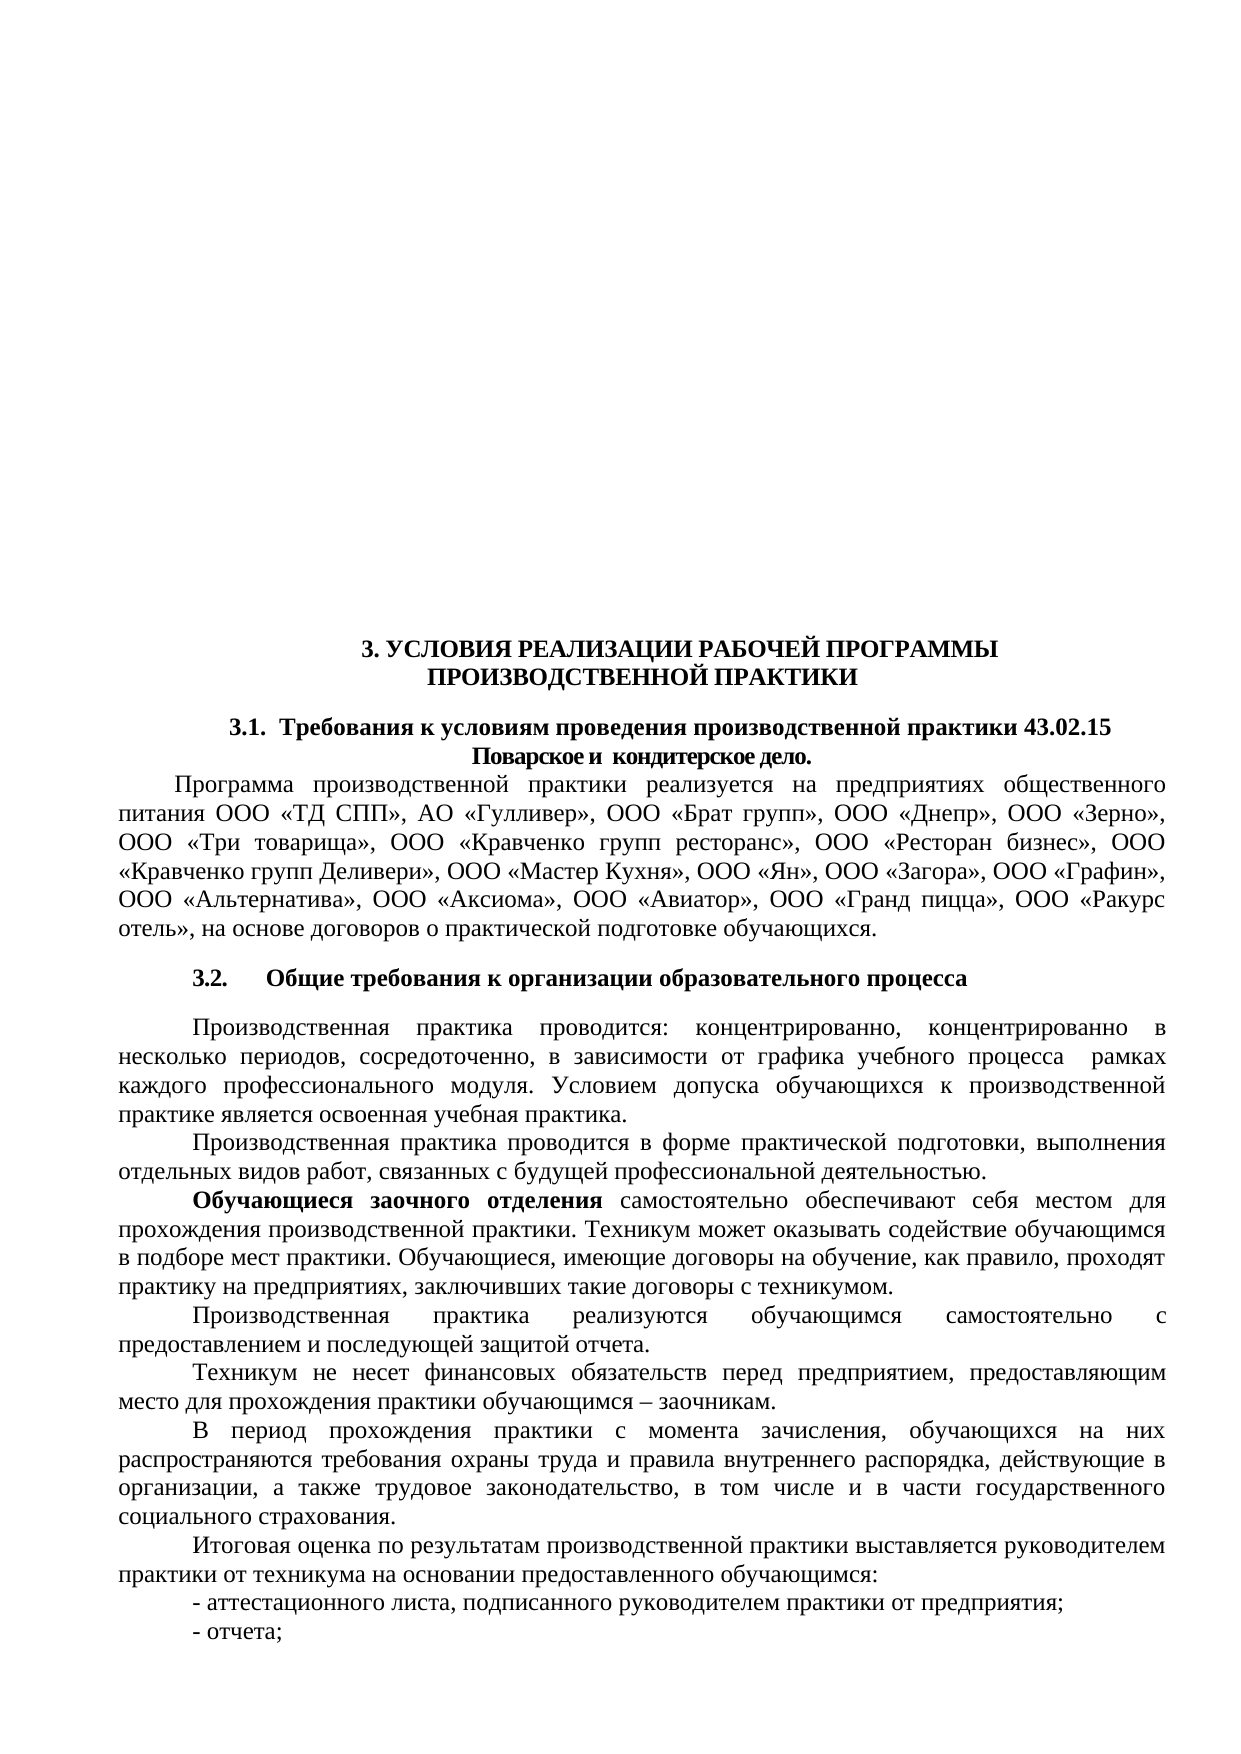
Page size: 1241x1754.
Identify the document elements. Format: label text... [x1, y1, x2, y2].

text Программа производственной практики реализуется на предприятиях общественного питания ООО «ТД СПП», АО «Гулливер», ООО «Брат групп», ООО «Днепр», ООО «Зерно», ООО «Три товарища», ООО «Кравченко групп ресторанс», ООО «Ресторан бизнес», ООО «Кравченко групп Деливери», ООО «Мастер Кухня», ООО «Ян», ООО «Загора», ООО «Графин», ООО «Альтернатива», ООО «Аксиома», ООО «Авиатор», ООО «Гранд пицца», ООО «Ракурс отель», на основе договоров о практической подготовке обучающихся. [118, 769, 1167, 942]
text Обучающиеся заочного отделения самостоятельно обеспечивают себя местом для прохождения производственной практики. Техникум может оказывать содействие обучающимся в подборе мест практики. Обучающиеся, имеющие договоры на обучение, как правило, проходят практику на предприятиях, заключивших такие договоры с техникумом. [118, 1185, 1167, 1300]
text Производственная практика реализуются обучающимся самостоятельно с предоставлением и последующей защитой отчета. [118, 1300, 1167, 1357]
text - аттестационного листа, подписанного руководителем практики от предприятия; [118, 1587, 1167, 1616]
text 3.1. Требования к условиям проведения производственной практики 43.02.15 Поварское и кондитерское дело. [118, 712, 1167, 769]
text Производственная практика проводится: концентрированно, концентрированно в несколько периодов, сосредоточенно, в зависимости от графика учебного процесса рамках каждого профессионального модуля. Условием допуска обучающихся к производственной практике является освоенная учебная практика. [118, 1012, 1167, 1127]
text В период прохождения практики с момента зачисления, обучающихся на них распространяются требования охраны труда и правила внутреннего распорядка, действующие в организации, а также трудовое законодательство, в том числе и в части государственного социального страхования. [118, 1415, 1167, 1530]
text 3. УСЛОВИЯ РЕАЛИЗАЦИИ РАБОЧЕЙ ПРОГРАММЫ [193, 634, 1167, 662]
text - отчета; [118, 1616, 1167, 1645]
text Техникум не несет финансовых обязательств перед предприятием, предоставляющим место для прохождения практики обучающимся – заочникам. [118, 1357, 1167, 1415]
text ПРОИЗВОДСТВЕННОЙ ПРАКТИКИ [118, 662, 1167, 691]
text 3.2. Общие требования к организации образовательного процесса [118, 963, 1167, 992]
text Итоговая оценка по результатам производственной практики выставляется руководителем практики от техникума на основании предоставленного обучающимся: [118, 1530, 1167, 1587]
text Производственная практика проводится в форме практической подготовки, выполнения отдельных видов работ, связанных с будущей профессиональной деятельностью. [118, 1127, 1167, 1185]
